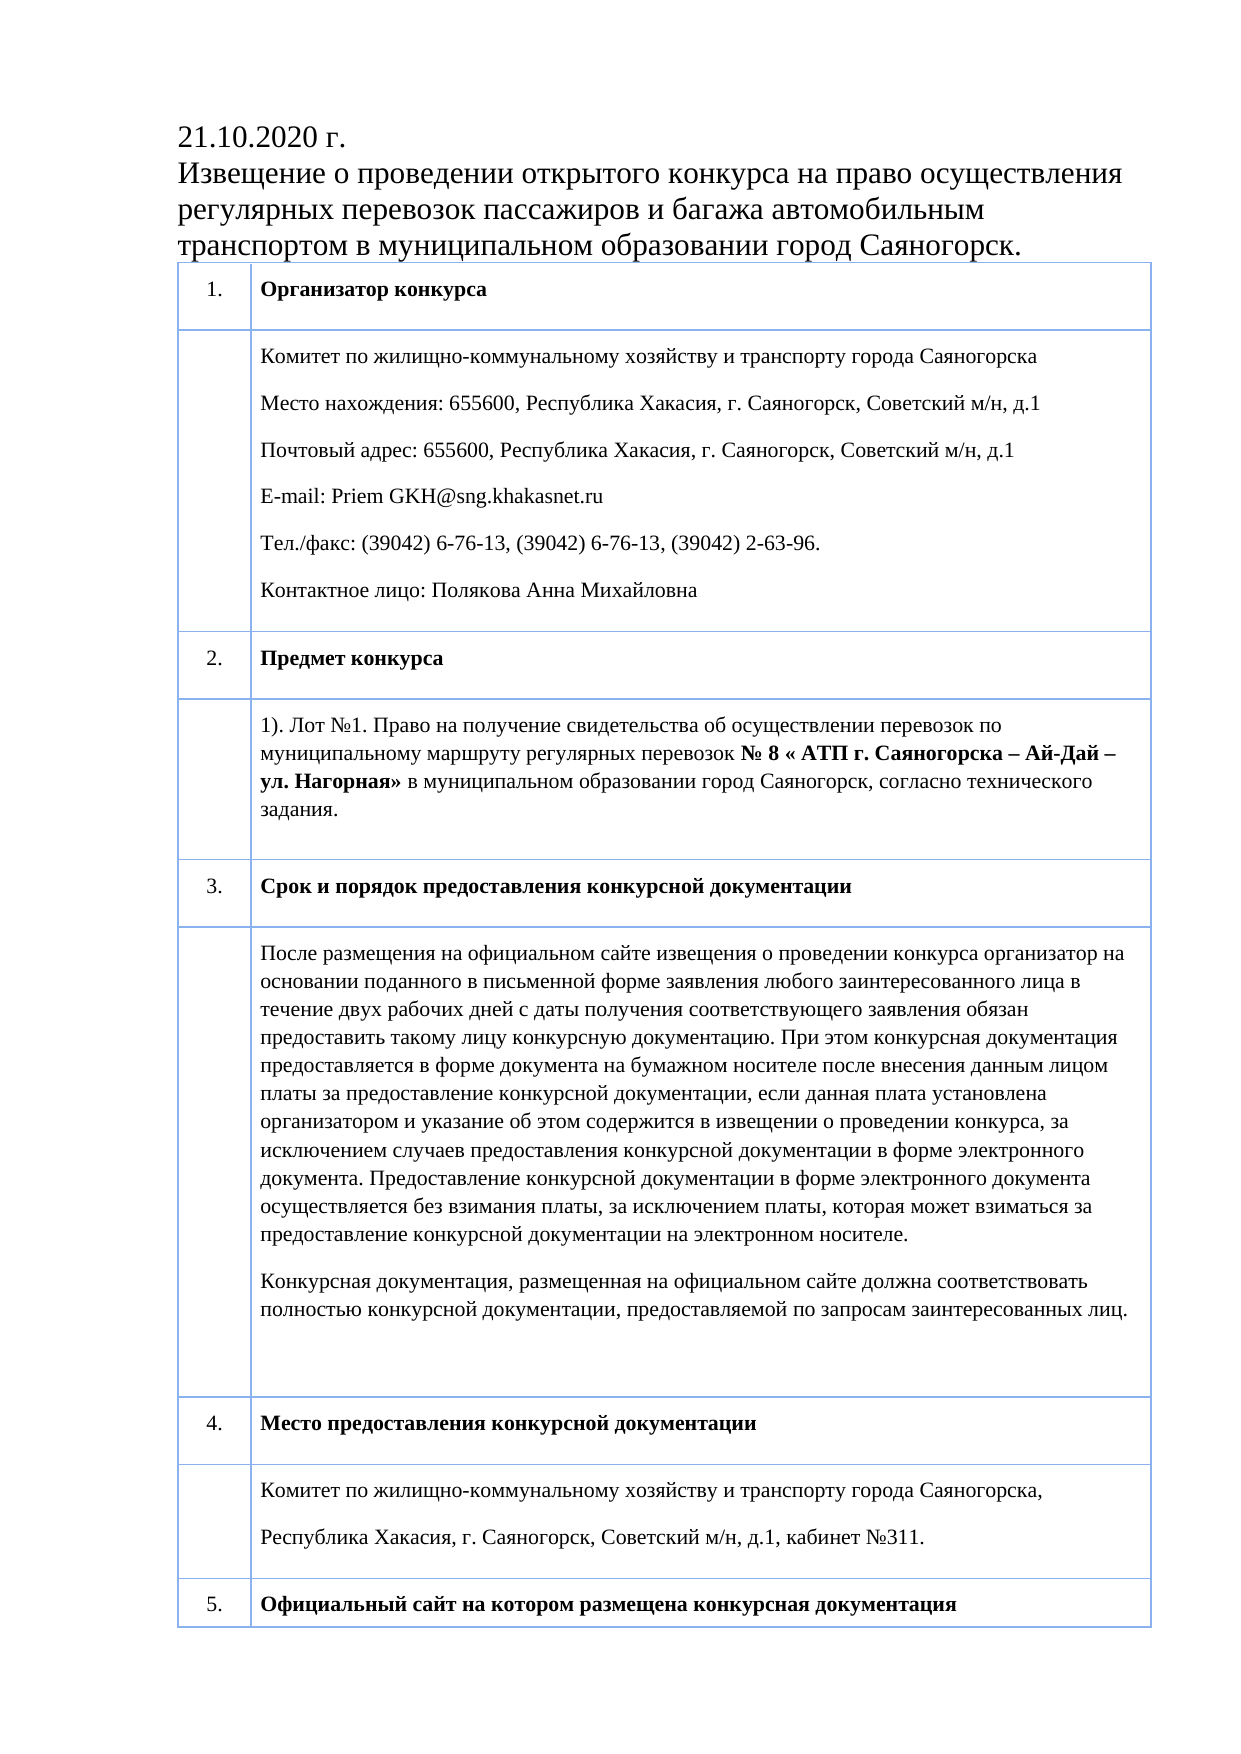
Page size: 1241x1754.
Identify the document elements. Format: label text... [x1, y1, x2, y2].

text 21.10.2020 г. [177, 118, 1152, 154]
table_header 1. [179, 263, 251, 329]
table_cell После размещения на официальном сайте извещения о проведении конкурса организатор на основании поданного в письменной форме заявления любого заинтересованного лица в течение двух рабочих дней с даты получения соответствующего заявления обязан предоставить такому лицу конкурсную документацию. При этом конкурсная документация предоставляется в форме документа на бумажном носителе после внесения данным лицом платы за предоставление конкурсной документации, если данная плата установлена организатором и указание об этом содержится в извещении о проведении конкурса, за исключением случаев предоставления конкурсной документации в форме электронного документа. Предоставление конкурсной документации в форме электронного документа осуществляется без взимания платы, за исключением платы, которая может взиматься за предоставление конкурсной документации на электронном носителе. Конкурсная документация, размещенная на официальном сайте должна соответствовать полностью конкурсной документации, предоставляемой по запросам заинтересованных лиц. [252, 928, 1150, 1396]
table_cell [252, 1579, 1150, 1626]
table_cell [179, 331, 250, 631]
table_cell 3. [179, 860, 250, 926]
table_cell 5. [179, 1579, 250, 1626]
table_cell [179, 1465, 250, 1577]
table_cell [179, 700, 250, 859]
table_cell Срок и порядок предоставления конкурсной документации [252, 860, 1150, 926]
table_cell Комитет по жилищно-коммунальному хозяйству и транспорту города Саяногорска Место нахождения: 655600, Республика Хакасия, г. Саяногорск, Советский м/н, д.1 Почтовый адрес: 655600, Республика Хакасия, г. Саяногорск, Советский м/н, д.1 Е-mail: Priem GKH@sng.khakasnet.ru Тел./факс: (39042) 6-76-13, (39042) 6-76-13, (39042) 2-63-96. Контактное лицо: Полякова Анна Михайловна [252, 331, 1150, 631]
table_cell 1). Лот №1. Право на получение свидетельства об осуществлении перевозок по муниципальному маршруту регулярных перевозок № 8 « АТП г. Саяногорска – Ай-Дай – ул. Нагорная» в муниципальном образовании город Саяногорск, согласно технического задания. [252, 700, 1150, 859]
table_cell Предмет конкурса [252, 632, 1150, 698]
table_cell Комитет по жилищно-коммунальному хозяйству и транспорту города Саяногорска, Республика Хакасия, г. Саяногорск, Советский м/н, д.1, кабинет №311. [252, 1465, 1150, 1577]
table_cell [179, 928, 250, 1396]
table_cell Место предоставления конкурсной документации [252, 1398, 1150, 1463]
table_cell 4. [179, 1398, 250, 1463]
table_header Организатор конкурса [252, 263, 1150, 329]
table_cell 2. [179, 632, 250, 698]
text Извещение о проведении открытого конкурса на право осуществления регулярных перевозок пассажиров и багажа автомобильным транспортом в муниципальном образовании город Саяногорск. [177, 154, 1152, 262]
